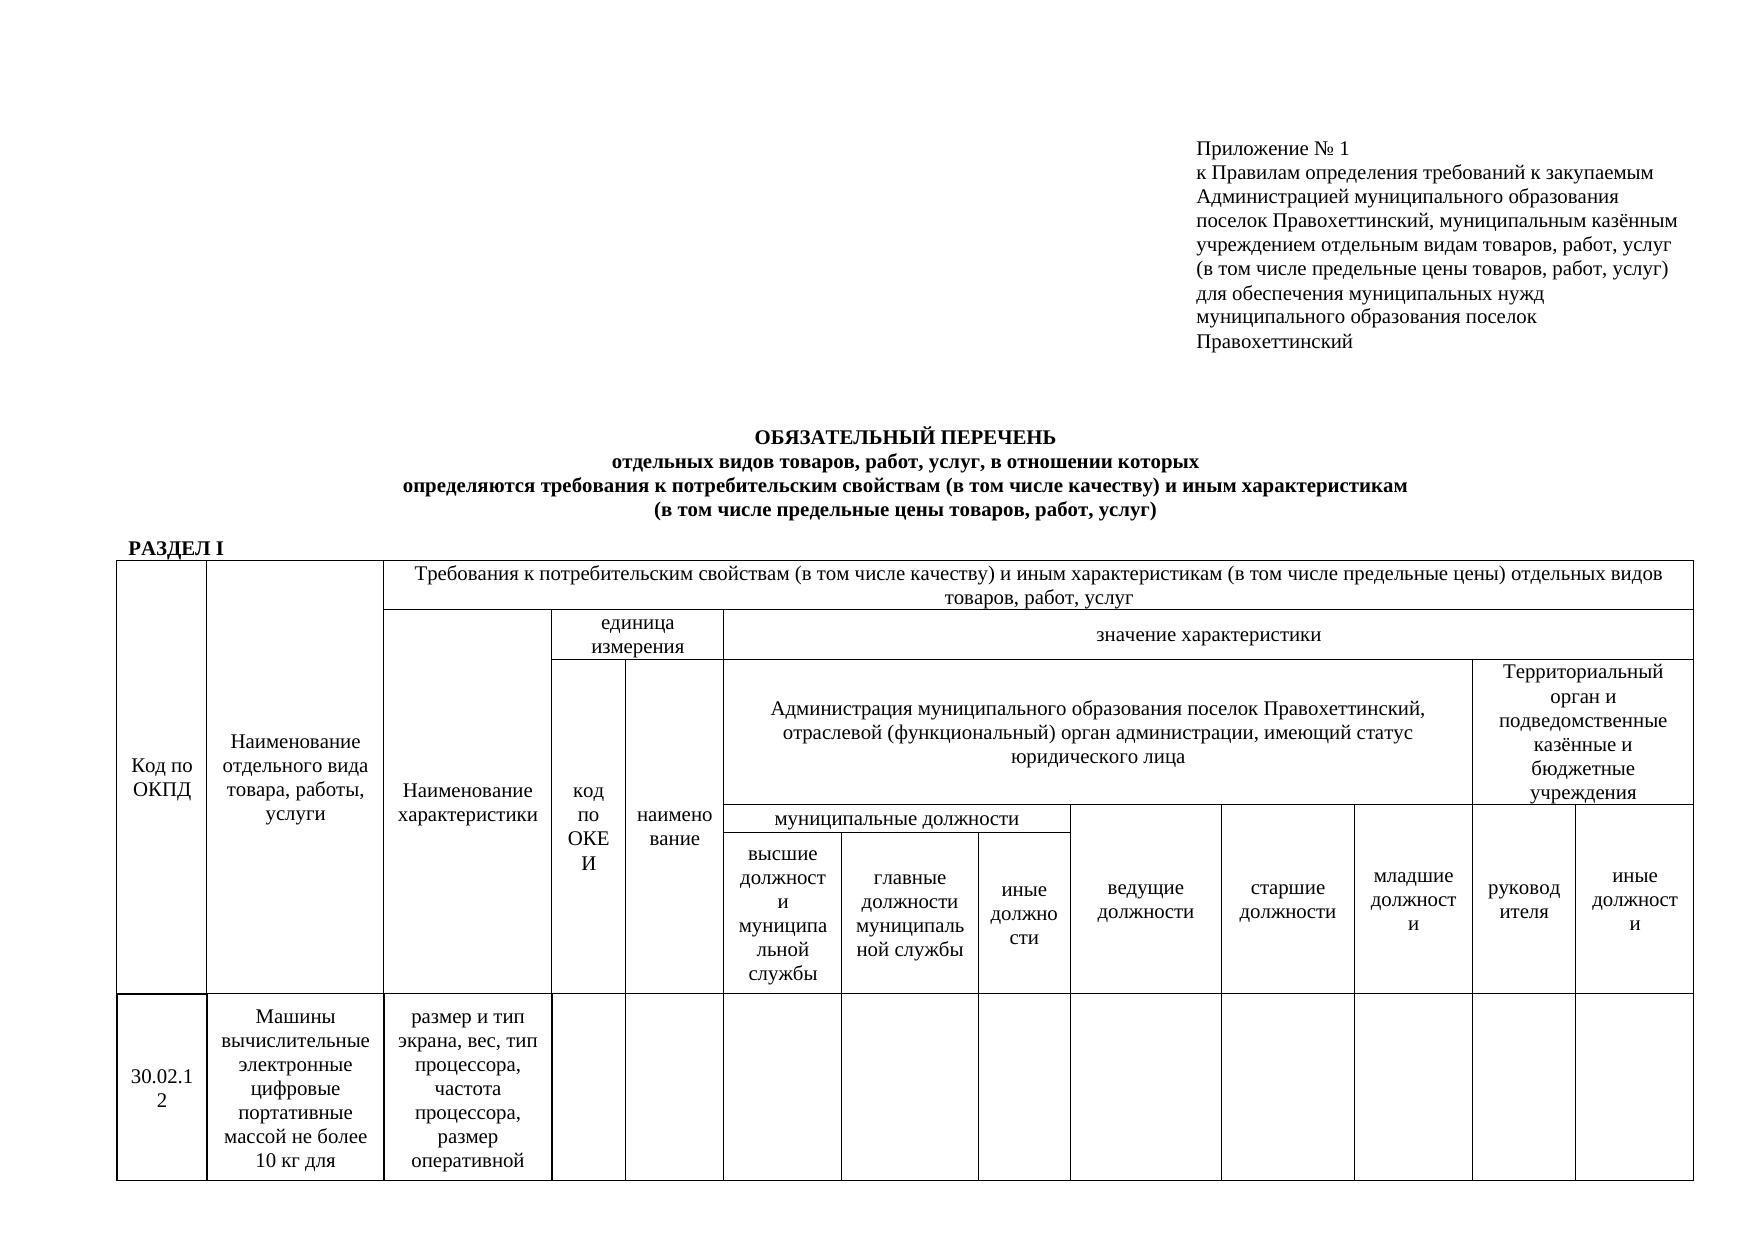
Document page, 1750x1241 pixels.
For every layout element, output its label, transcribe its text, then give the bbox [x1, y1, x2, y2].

table_header Приложение № 1 к Правилам определения требований к закупаемым Администрацией муниципального образования поселок Правохеттинский, муниципальным казённым учреждением отдельным видам товаров, работ, услуг (в том числе предельные цены товаров, работ, услуг) для обеспечения муниципальных нужд муниципального образования поселок Правохеттинский ОБЯЗАТЕЛЬНЫЙ ПЕРЕЧЕНЬ отдельных видов товаров, работ, услуг, в отношении которых определяются требования к потребительским свойствам (в том числе качеству) и иным характеристикам (в том числе предельные цены товаров, работ, услуг) [117, 59, 1694, 521]
table_cell иные должности [979, 833, 1070, 993]
table_cell [1576, 994, 1693, 1180]
table_cell Код по ОКПД [117, 561, 206, 993]
table_cell [979, 994, 1070, 1180]
table_cell Администрация муниципального образования поселок Правохеттинский, отраслевой (функциональный) орган администрации, имеющий статус юридического лица [724, 660, 1472, 804]
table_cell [208, 994, 383, 1180]
table_cell 30.02.12 [118, 995, 206, 1180]
table_cell значение характеристики [724, 610, 1693, 658]
table_cell муниципальные должности [724, 805, 1070, 832]
table_cell иные должности [1576, 805, 1693, 993]
table_cell единица измерения [552, 610, 723, 658]
table_cell [724, 994, 841, 1180]
table_cell [1355, 994, 1472, 1180]
table_cell высшие должности муниципальной службы [724, 833, 841, 993]
table_cell Наименование характеристики [384, 610, 551, 993]
table_cell ведущие должности [1071, 805, 1221, 993]
table_cell код по ОКЕИ [552, 660, 625, 993]
table_cell младшие должности [1355, 805, 1472, 993]
table_cell [553, 994, 625, 1180]
table_cell Требования к потребительским свойствам (в том числе качеству) и иным характеристикам (в том числе предельные цены) отдельных видов товаров, работ, услуг [384, 561, 1693, 609]
table_cell РАЗДЕЛ I [117, 521, 1694, 560]
table_cell [626, 994, 723, 1180]
table_cell старшие должности [1222, 805, 1354, 993]
table_cell [1222, 994, 1354, 1180]
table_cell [385, 994, 551, 1180]
table_cell [1473, 994, 1575, 1180]
table_cell руководителя [1473, 805, 1575, 993]
table_cell [842, 994, 978, 1180]
table_cell главные должности муниципальной службы [842, 833, 978, 993]
table_cell Наименование отдельного вида товара, работы, услуги [207, 561, 383, 993]
table_cell Территориальный орган и подведомственные казённые и бюджетные учреждения [1473, 660, 1693, 804]
table_cell [1071, 994, 1221, 1180]
table_cell наименование [626, 660, 723, 993]
